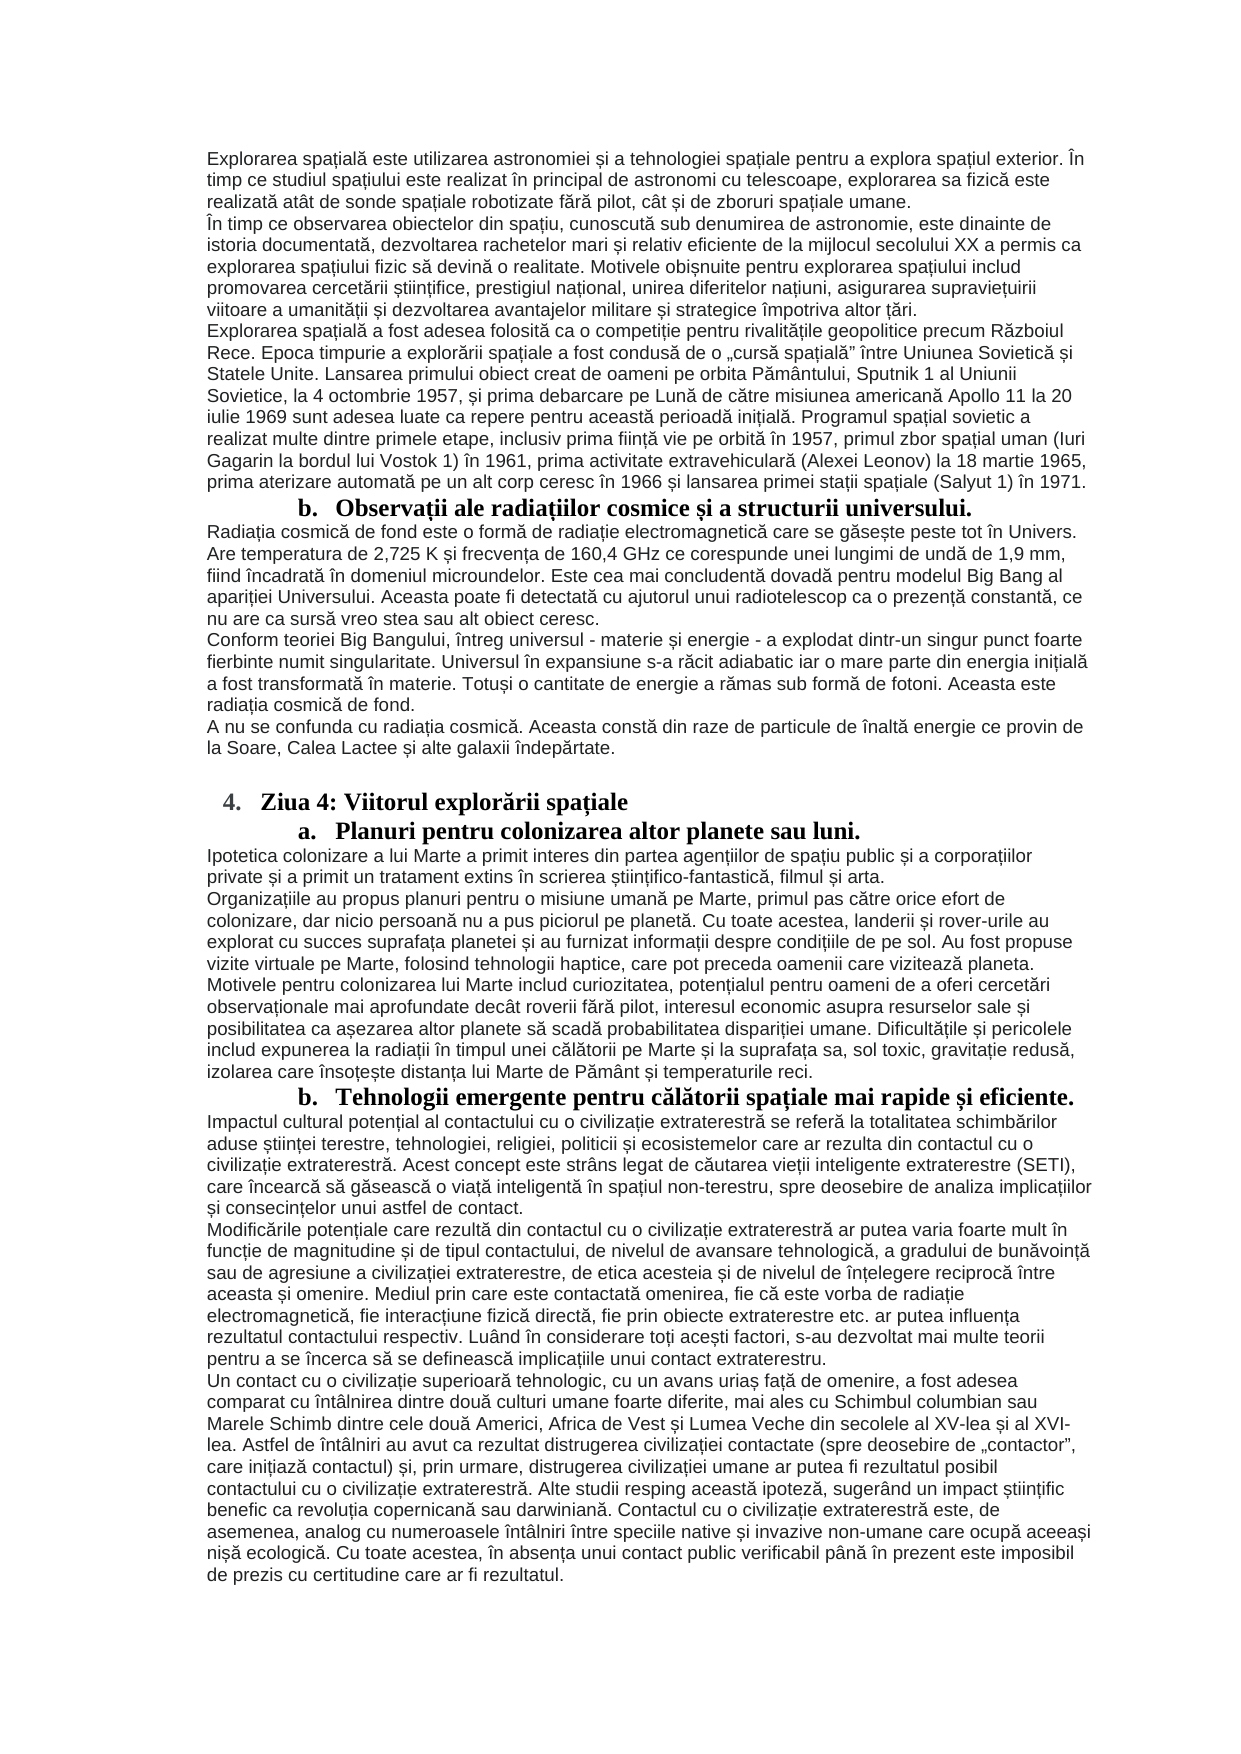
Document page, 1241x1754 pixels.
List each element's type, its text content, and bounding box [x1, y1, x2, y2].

list Observații ale radiațiilor cosmice și a structurii universului. [298, 493, 1093, 521]
list Planuri pentru colonizarea altor planete sau luni. [298, 816, 1093, 845]
text Impactul cultural potențial al contactului cu o civilizație extraterestră se referă la totalitatea schimbărilor aduse științei terestre, tehnologiei, religiei, politicii și ecosistemelor care ar rezulta din contactul cu o civilizație extraterestră. Acest concept este strâns legat de căutarea vieții inteligente extraterestre (SETI), care încearcă să găsească o viață inteligentă în spațiul non-terestru, spre deosebire de analiza implicațiilor și consecințelor unui astfel de contact. [524, 1111, 1093, 1218]
text A nu se confunda cu radiația cosmică. Aceasta constă din raze de particule de înaltă energie ce provin de la Soare, Calea Lactee și alte galaxii îndepărtate. [615, 715, 1093, 758]
text Organizațiile au propus planuri pentru o misiune umană pe Marte, primul pas către orice efort de colonizare, dar nicio persoană nu a pus piciorul pe planetă. Cu toate acestea, landerii și rover-urile au explorat cu succes suprafața planetei și au furnizat informații despre condițiile de pe sol. Au fost propuse vizite virtuale pe Marte, folosind tehnologii haptice, care pot preceda oamenii care vizitează planeta. [207, 888, 1093, 974]
text Conform teoriei Big Bangului, întreg universul - materie și energie - a explodat dintr-un singur punct foarte fierbinte numit singularitate. Universul în expansiune s-a răcit adiabatic iar o mare parte din energia inițială a fost transformată în materie. Totuși o cantitate de energie a rămas sub formă de fotoni. Aceasta este radiația cosmică de fond. [415, 629, 1093, 715]
text Explorarea spațială a fost adesea folosită ca o competiție pentru rivalitățile geopolitice precum Războiul Rece. Epoca timpurie a explorării spațiale a fost condusă de o „cursă spațială” între Uniunea Sovietică și Statele Unite. Lansarea primului obiect creat de oameni pe orbita Pământului, Sputnik 1 al Uniunii Sovietice, la 4 octombrie 1957, și prima debarcare pe Lună de către misiunea americană Apollo 11 la 20 iulie 1969 sunt adesea luate ca repere pentru această perioadă inițială. Programul spațial sovietic a realizat multe dintre primele etape, inclusiv prima ființă vie pe orbită în 1957, primul zbor spațial uman (Iuri Gagarin la bordul lui Vostok 1) în 1961, prima activitate extravehiculară (Alexei Leonov) la 18 martie 1965, prima aterizare automată pe un alt corp ceresc în 1966 și lansarea primei stații spațiale (Salyut 1) în 1971. [207, 320, 1093, 493]
text Modificările potențiale care rezultă din contactul cu o civilizație extraterestră ar putea varia foarte mult în funcție de magnitudine și de tipul contactului, de nivelul de avansare tehnologică, a gradului de bunăvoință sau de agresiune a civilizației extraterestre, de etica acesteia și de nivelul de înțelegere reciprocă între aceasta și omenire. Mediul prin care este contactată omenirea, fie că este vorba de radiație electromagnetică, fie interacțiune fizică directă, fie prin obiecte extraterestre etc. ar putea influența rezultatul contactului respectiv. Luând în considerare toți acești factori, s-au dezvoltat mai multe teorii pentru a se încerca să se definească implicațiile unui contact extraterestru. [207, 1218, 1093, 1369]
text Un contact cu o civilizație superioară tehnologic, cu un avans uriaș față de omenire, a fost adesea comparat cu întâlnirea dintre două culturi umane foarte diferite, mai ales cu Schimbul columbian sau Marele Schimb dintre cele două Americi, Africa de Vest și Lumea Veche din secolele al XV-lea și al XVI-lea. Astfel de întâlniri au avut ca rezultat distrugerea civilizației contactate (spre deosebire de „contactor”, care inițiază contactul) și, prin urmare, distrugerea civilizației umane ar putea fi rezultatul posibil contactului cu o civilizație extraterestră. Alte studii resping această ipoteză, sugerând un impact științific benefic ca revoluția copernicană sau darwiniană. Contactul cu o civilizație extraterestră este, de asemenea, analog cu numeroasele întâlniri între speciile native și invazive non-umane care ocupă aceeași nișă ecologică. Cu toate acestea, în absența unui contact public verificabil până în prezent este imposibil de prezis cu certitudine care ar fi rezultatul. [207, 1369, 1093, 1585]
list Ziua 4: Viitorul explorării spațiale [223, 787, 1093, 816]
text Radiația cosmică de fond este o formă de radiație electromagnetică care se găsește peste tot în Univers. Are temperatura de 2,725 K și frecvența de 160,4 GHz ce corespunde unei lungimi de undă de 1,9 mm, fiind încadrată în domeniul microundelor. Este cea mai concludentă dovadă pentru modelul Big Bang al apariției Universului. Aceasta poate fi detectată cu ajutorul unui radiotelescop ca o prezență constantă, ce nu are ca sursă vreo stea sau alt obiect ceresc. [207, 521, 1093, 629]
text În timp ce observarea obiectelor din spațiu, cunoscută sub denumirea de astronomie, este dinainte de istoria documentată, dezvoltarea rachetelor mari și relativ eficiente de la mijlocul secolului XX a permis ca explorarea spațiului fizic să devină o realitate. Motivele obișnuite pentru explorarea spațiului includ promovarea cercetării științifice, prestigiul național, unirea diferitelor națiuni, asigurarea supraviețuirii viitoare a umanității și dezvoltarea avantajelor militare și strategice împotriva altor țări. [207, 212, 1093, 320]
list Tehnologii emergente pentru călătorii spațiale mai rapide și eficiente. [298, 1082, 1093, 1111]
